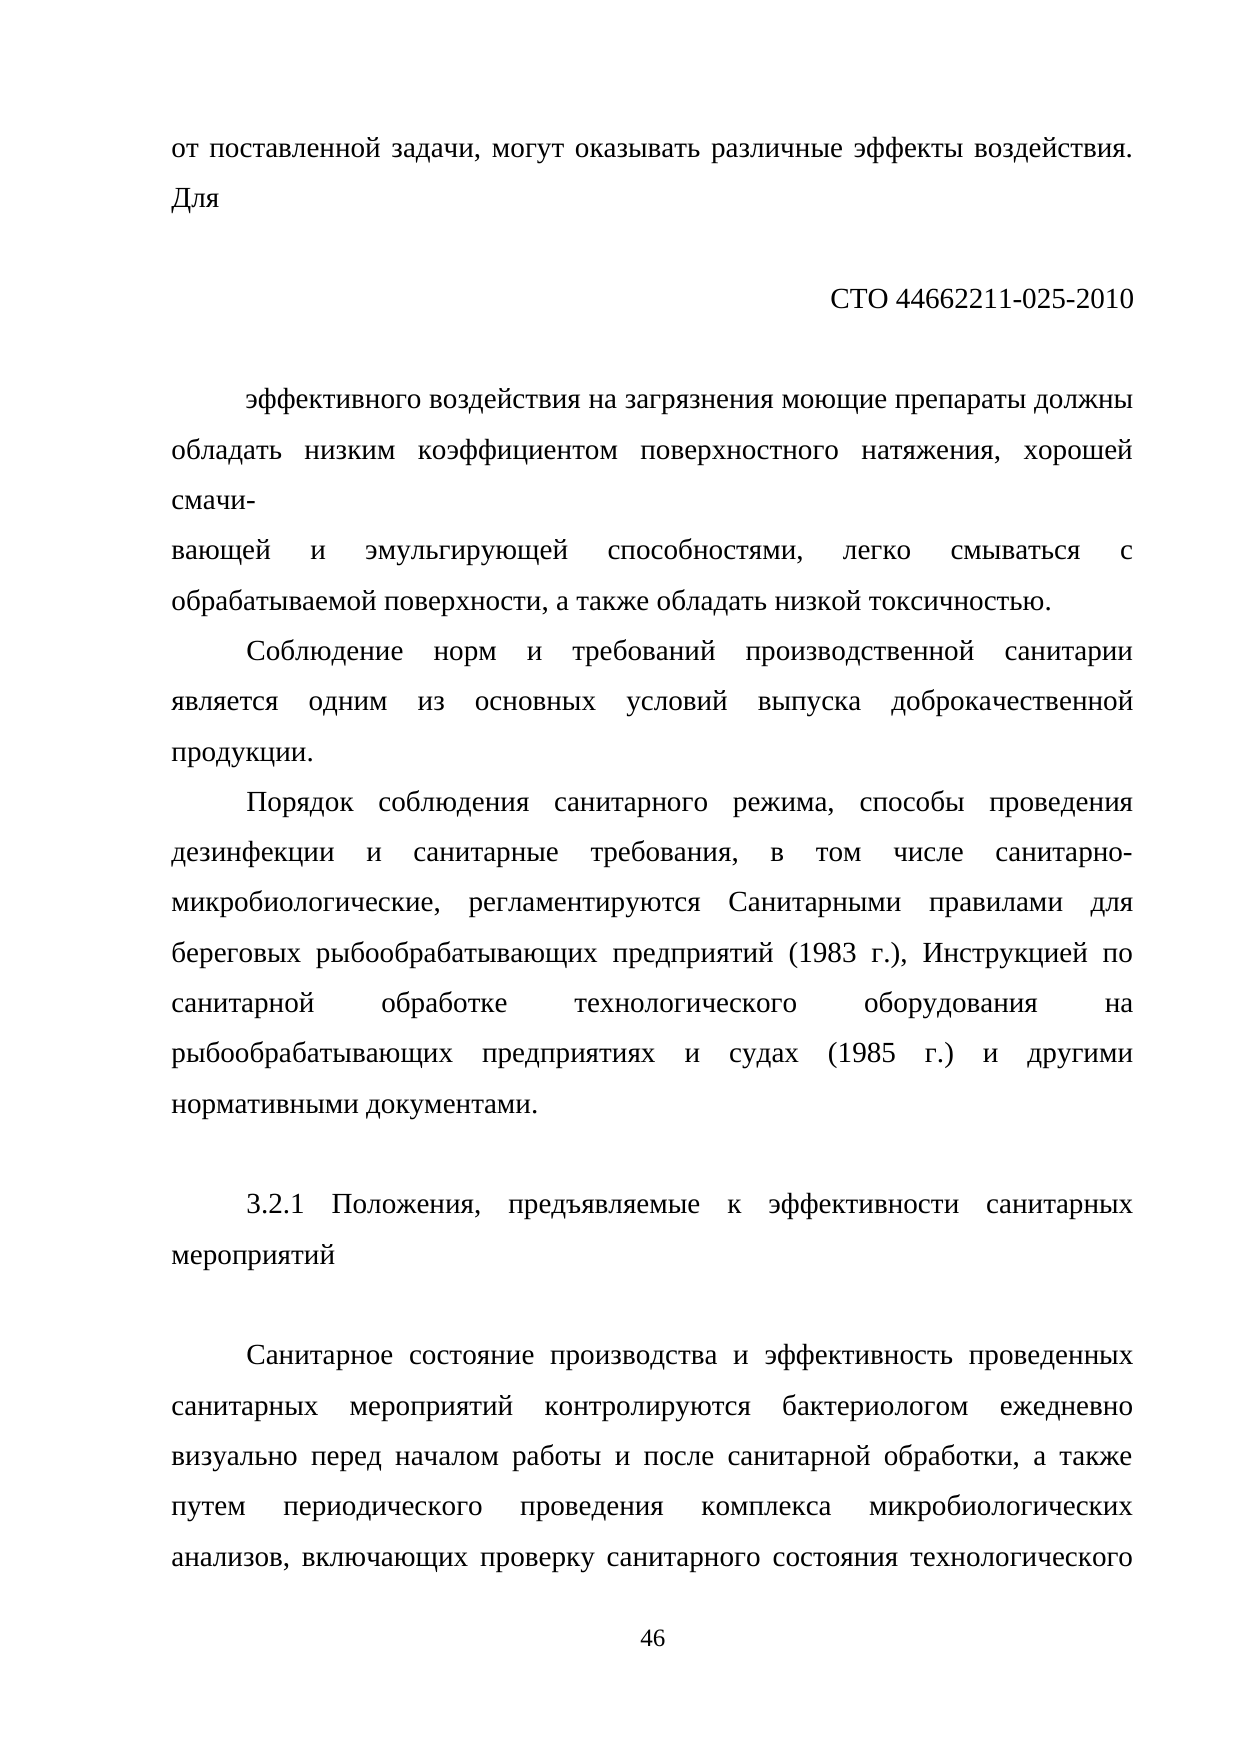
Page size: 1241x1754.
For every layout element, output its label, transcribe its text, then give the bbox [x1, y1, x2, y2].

text вающей и эмульгирующей способностями, легко смываться с обрабатываемой поверхности, а также обладать низкой токсичностью. [171, 532, 1134, 616]
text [171, 1337, 1134, 1572]
text эффективного воздействия на загрязнения моющие препараты должны обладать низким коэффициентом поверхностного натяжения, хорошей смачи- [171, 381, 1134, 516]
text Порядок соблюдения санитарного режима, способы проведения дезинфекции и санитарные требования, в том числе санитарно-микробиологические, регламентируются Санитарными правилами для береговых рыбообрабатывающих предприятий (1983 г.), Инструкцией по санитарной обработке технологического оборудования на рыбообрабатывающих предприятиях и судах (1985 г.) и другими нормативными документами. [171, 784, 1134, 1119]
text СТО 44662211-025-2010 [171, 281, 1134, 314]
text Соблюдение норм и требований производственной санитарии является одним из основных условий выпуска доброкачественной продукции. [171, 633, 1134, 767]
text 3.2.1 Положения, предъявляемые к эффективности санитарных мероприятий [171, 1186, 1134, 1270]
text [171, 130, 1134, 214]
